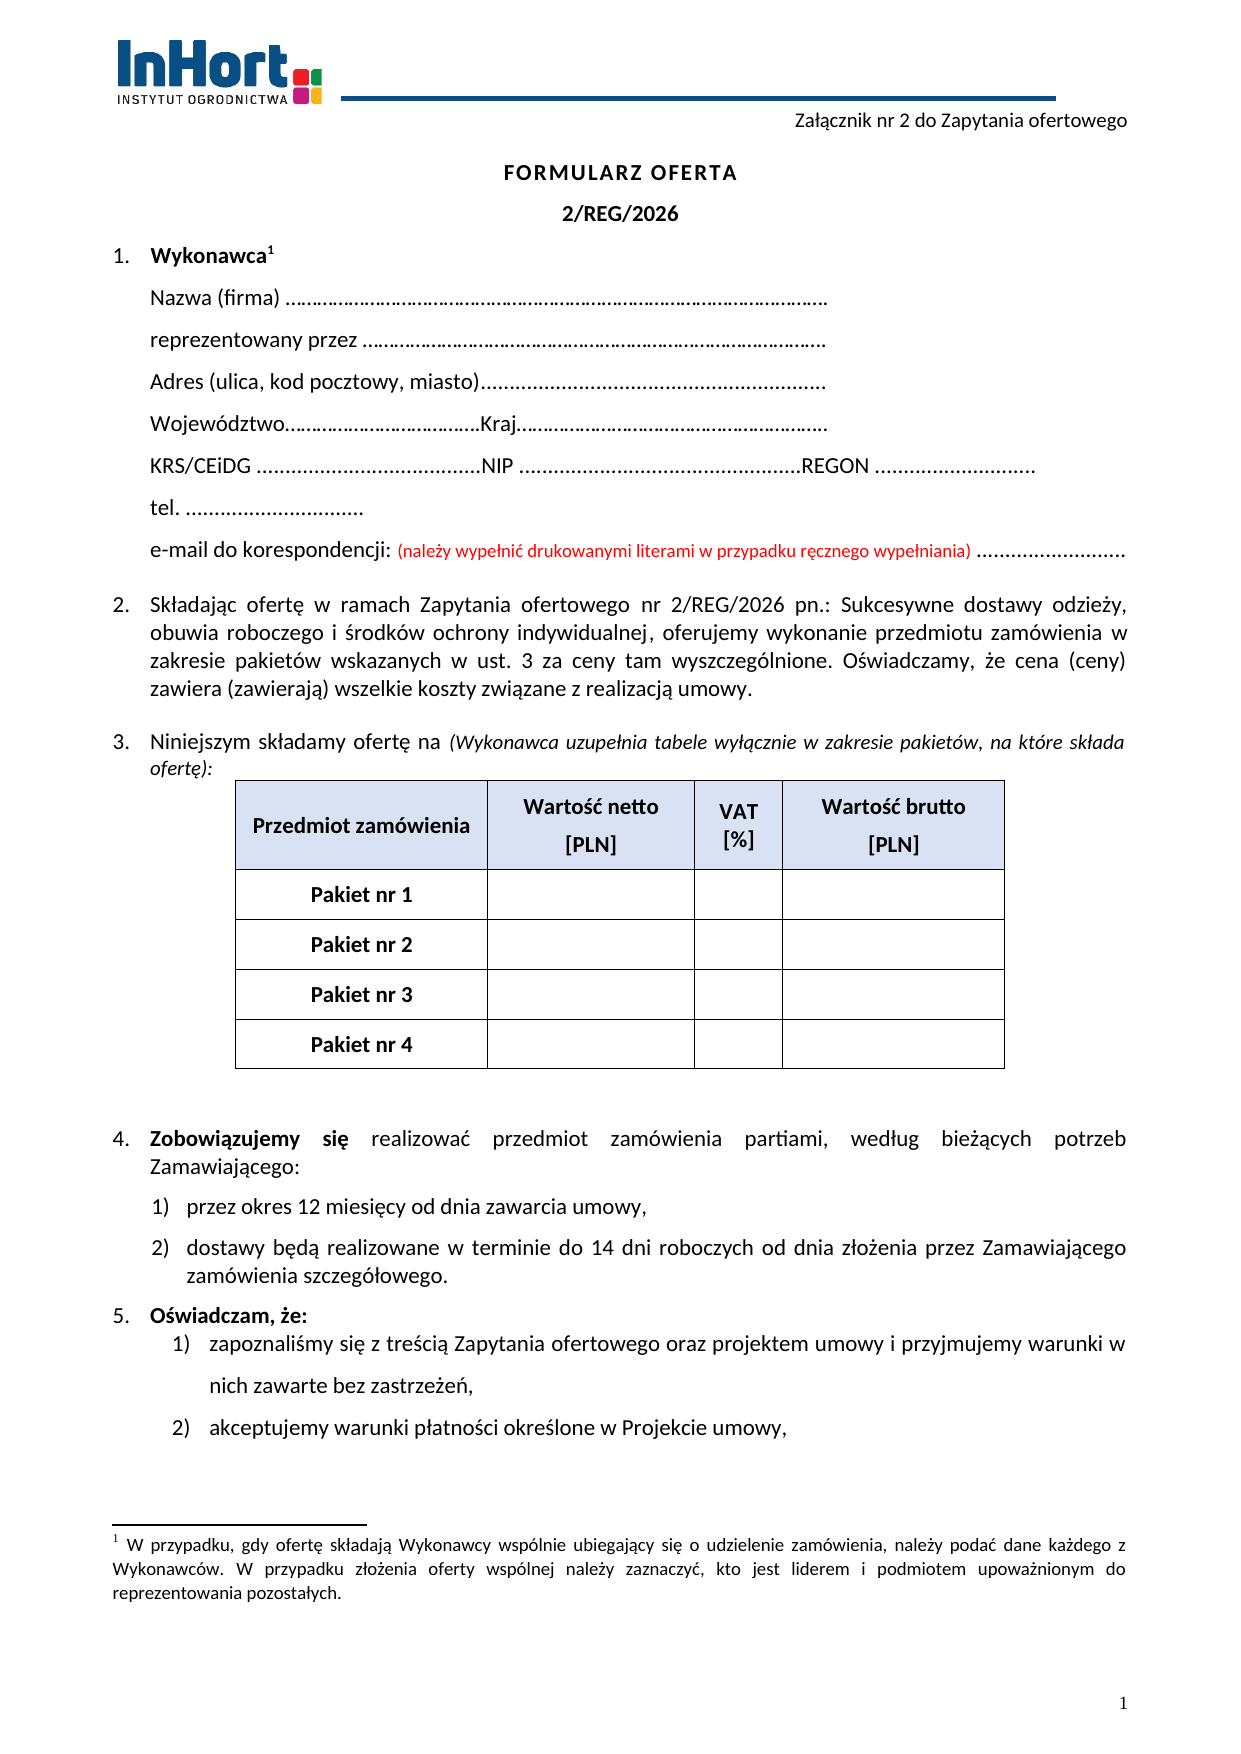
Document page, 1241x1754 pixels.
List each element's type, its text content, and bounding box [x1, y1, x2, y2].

table_header Wartość netto [PLN] [488, 781, 694, 869]
list zapoznaliśmy się z treścią Zapytania ofertowego oraz projektem umowy i przyjmujemy warunki w nich zawarte bez zastrzeżeń, [172, 1329, 1128, 1399]
table_header Przedmiot zamówienia [236, 781, 487, 869]
text reprezentowany przez ……………………………………………………………………………. [150, 326, 1128, 353]
list akceptujemy warunki płatności określone w Projekcie umowy, [172, 1413, 1128, 1441]
text tel. ............................... [150, 493, 1128, 521]
text Województwo……………………………….Kraj………………………………………………….. [150, 409, 1128, 437]
table_cell [695, 1020, 782, 1068]
text 2/REG/2026 [112, 199, 1128, 228]
table_cell [695, 970, 782, 1018]
table_header VAT [%] [695, 781, 782, 869]
table_cell [488, 1020, 694, 1068]
table_cell [695, 920, 782, 968]
text e-mail do korespondencji: (należy wypełnić drukowanymi literami w przypadku ręcznego wypełniania) .......................... [150, 535, 1128, 563]
table_cell [783, 970, 1004, 1018]
picture [112, 40, 322, 106]
table_header Wartość brutto [PLN] [783, 781, 1004, 869]
table_cell [783, 870, 1004, 919]
list Wykonawca [112, 242, 1128, 269]
table_cell Pakiet nr 3 [236, 970, 487, 1018]
table_cell Pakiet nr 1 [236, 870, 487, 919]
table_cell [488, 970, 694, 1018]
text Nazwa (firma) …………………………………………………………………………………………. [150, 283, 1128, 312]
table_cell [783, 1020, 1004, 1068]
table_cell [488, 920, 694, 968]
list Składając ofertę w ramach Zapytania ofertowego nr 2/REG/2026 pn.: Sukcesywne dostawy odzieży, obuwia roboczego i środków ochrony indywidualnej, oferujemy wykonanie przedmiotu zamówienia w zakresie pakietów wskazanych w ust. 3 za ceny tam wyszczególnione. Oświadczamy, że cena (ceny) zawiera (zawierają) wszelkie koszty związane z realizacją umowy. [112, 590, 1128, 702]
list Zobowiązujemy się realizować przedmiot zamówienia partiami, według bieżących potrzeb Zamawiającego: [112, 1124, 1128, 1180]
table_cell [695, 870, 782, 919]
list Oświadczam, że: [112, 1301, 1128, 1329]
table_cell Pakiet nr 2 [236, 920, 487, 968]
table_cell [783, 920, 1004, 968]
list Niniejszym składamy ofertę na (Wykonawca uzupełnia tabele wyłącznie w zakresie pakietów, na które składa ofertę): [112, 727, 1128, 780]
text KRS/CEiDG .......................................NIP .................................................REGON ............................ [150, 451, 1128, 479]
text FORMULARZ OFERTA [112, 158, 1128, 186]
text Adres (ulica, kod pocztowy, miasto)............................................................ [150, 367, 1128, 396]
table_cell Pakiet nr 4 [236, 1020, 487, 1068]
list przez okres 12 miesięcy od dnia zawarcia umowy, [151, 1192, 1128, 1220]
list dostawy będą realizowane w terminie do 14 dni roboczych od dnia złożenia przez Zamawiającego zamówienia szczegółowego. [151, 1233, 1128, 1289]
table_cell [488, 870, 694, 919]
